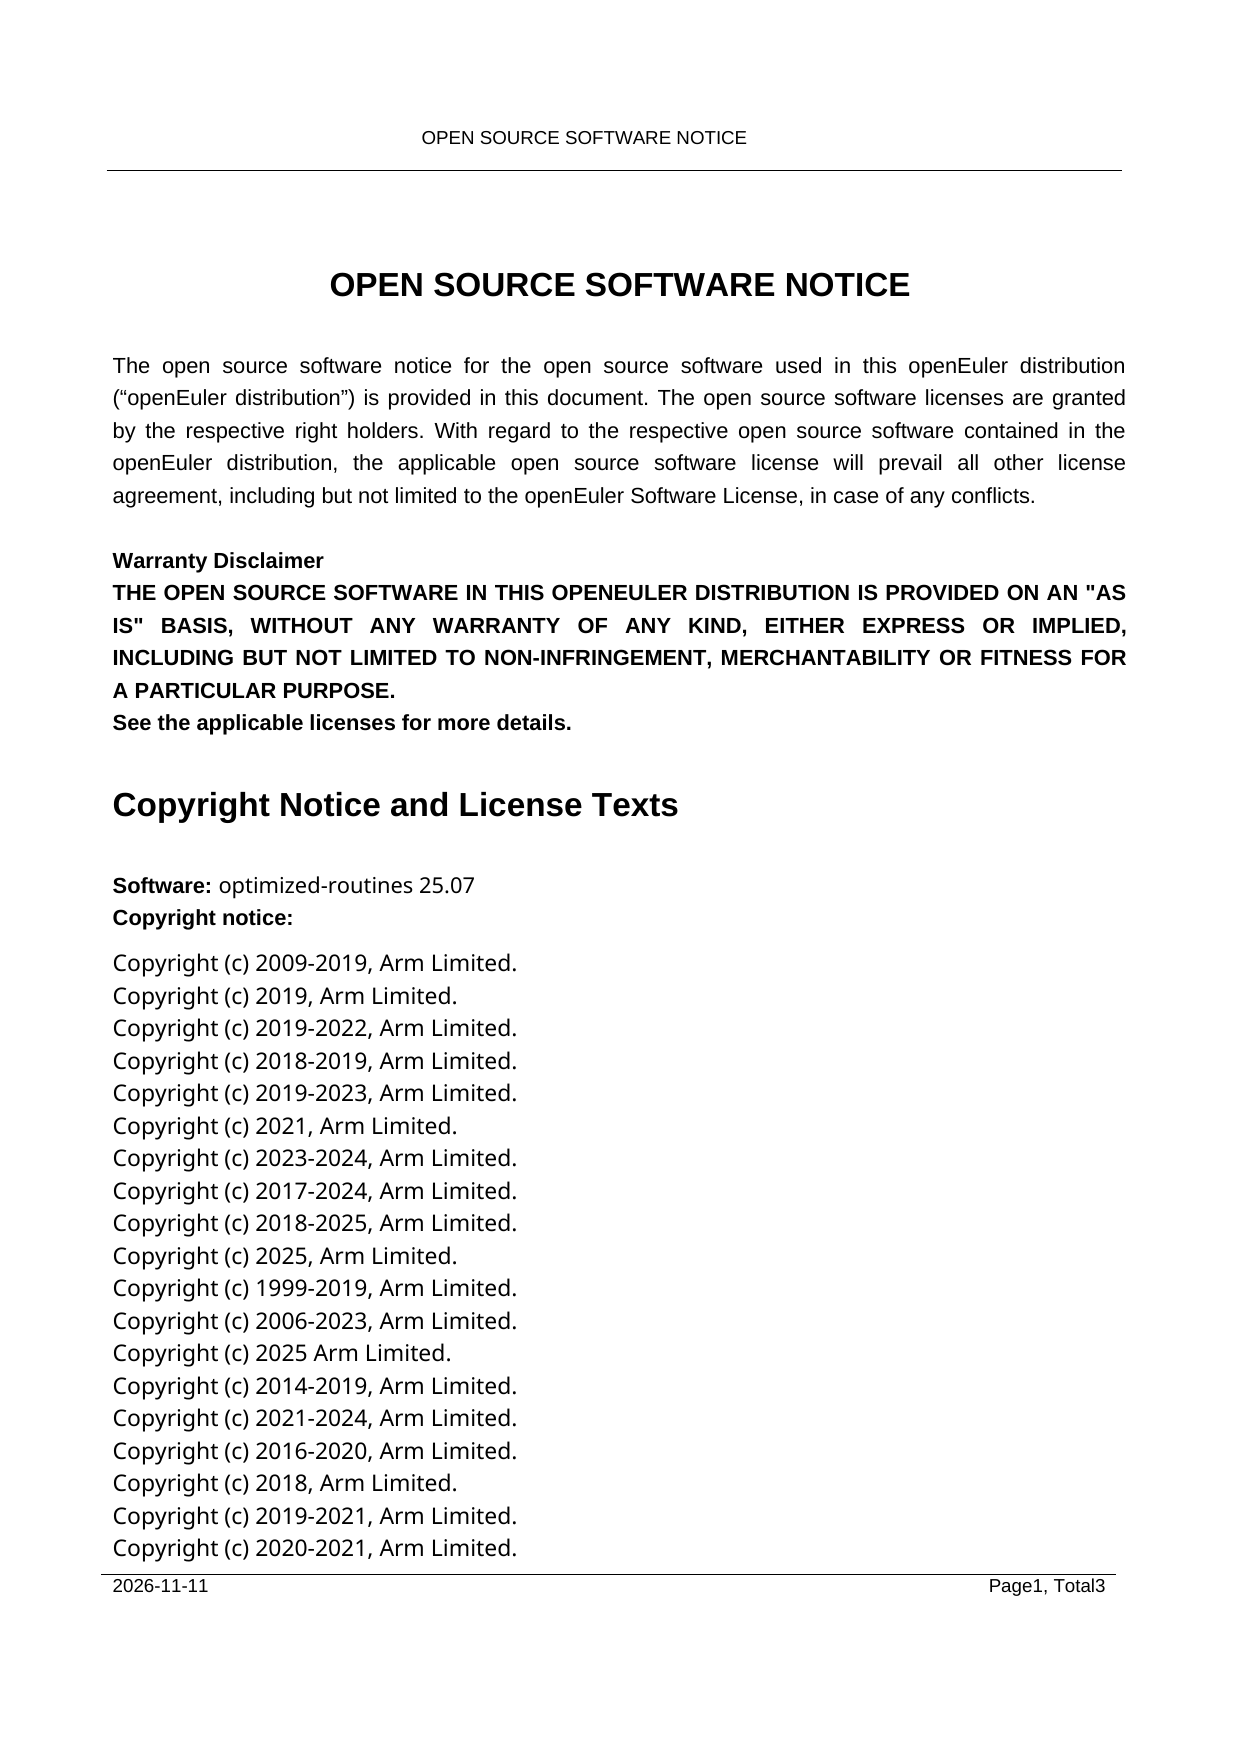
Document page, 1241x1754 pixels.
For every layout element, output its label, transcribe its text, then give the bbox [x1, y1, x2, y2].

text OPEN SOURCE SOFTWARE NOTICE [112, 251, 1128, 316]
text THE OPEN SOURCE SOFTWARE IN THIS OPENEULER DISTRIBUTION IS PROVIDED ON AN "AS IS" BASIS, WITHOUT ANY WARRANTY OF ANY KIND, EITHER EXPRESS OR IMPLIED, INCLUDING BUT NOT LIMITED TO NON-INFRINGEMENT, MERCHANTABILITY OR FITNESS FOR A PARTICULAR PURPOSE. See the applicable licenses for more details. [112, 576, 1128, 739]
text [112, 947, 1128, 1564]
text Copyright Notice and License Texts [112, 771, 1128, 836]
title Software: optimized-routines 25.07 [112, 869, 1128, 901]
text Warranty Disclaimer [112, 544, 1128, 576]
text Copyright notice: [112, 901, 1128, 934]
text The open source software notice for the open source software used in this openEuler distribution (“openEuler distribution”) is provided in this document. The open source software licenses are granted by the respective right holders. With regard to the respective open source software contained in the openEuler distribution, the applicable open source software license will prevail all other license agreement, including but not limited to the openEuler Software License, in case of any conflicts. [112, 349, 1128, 511]
